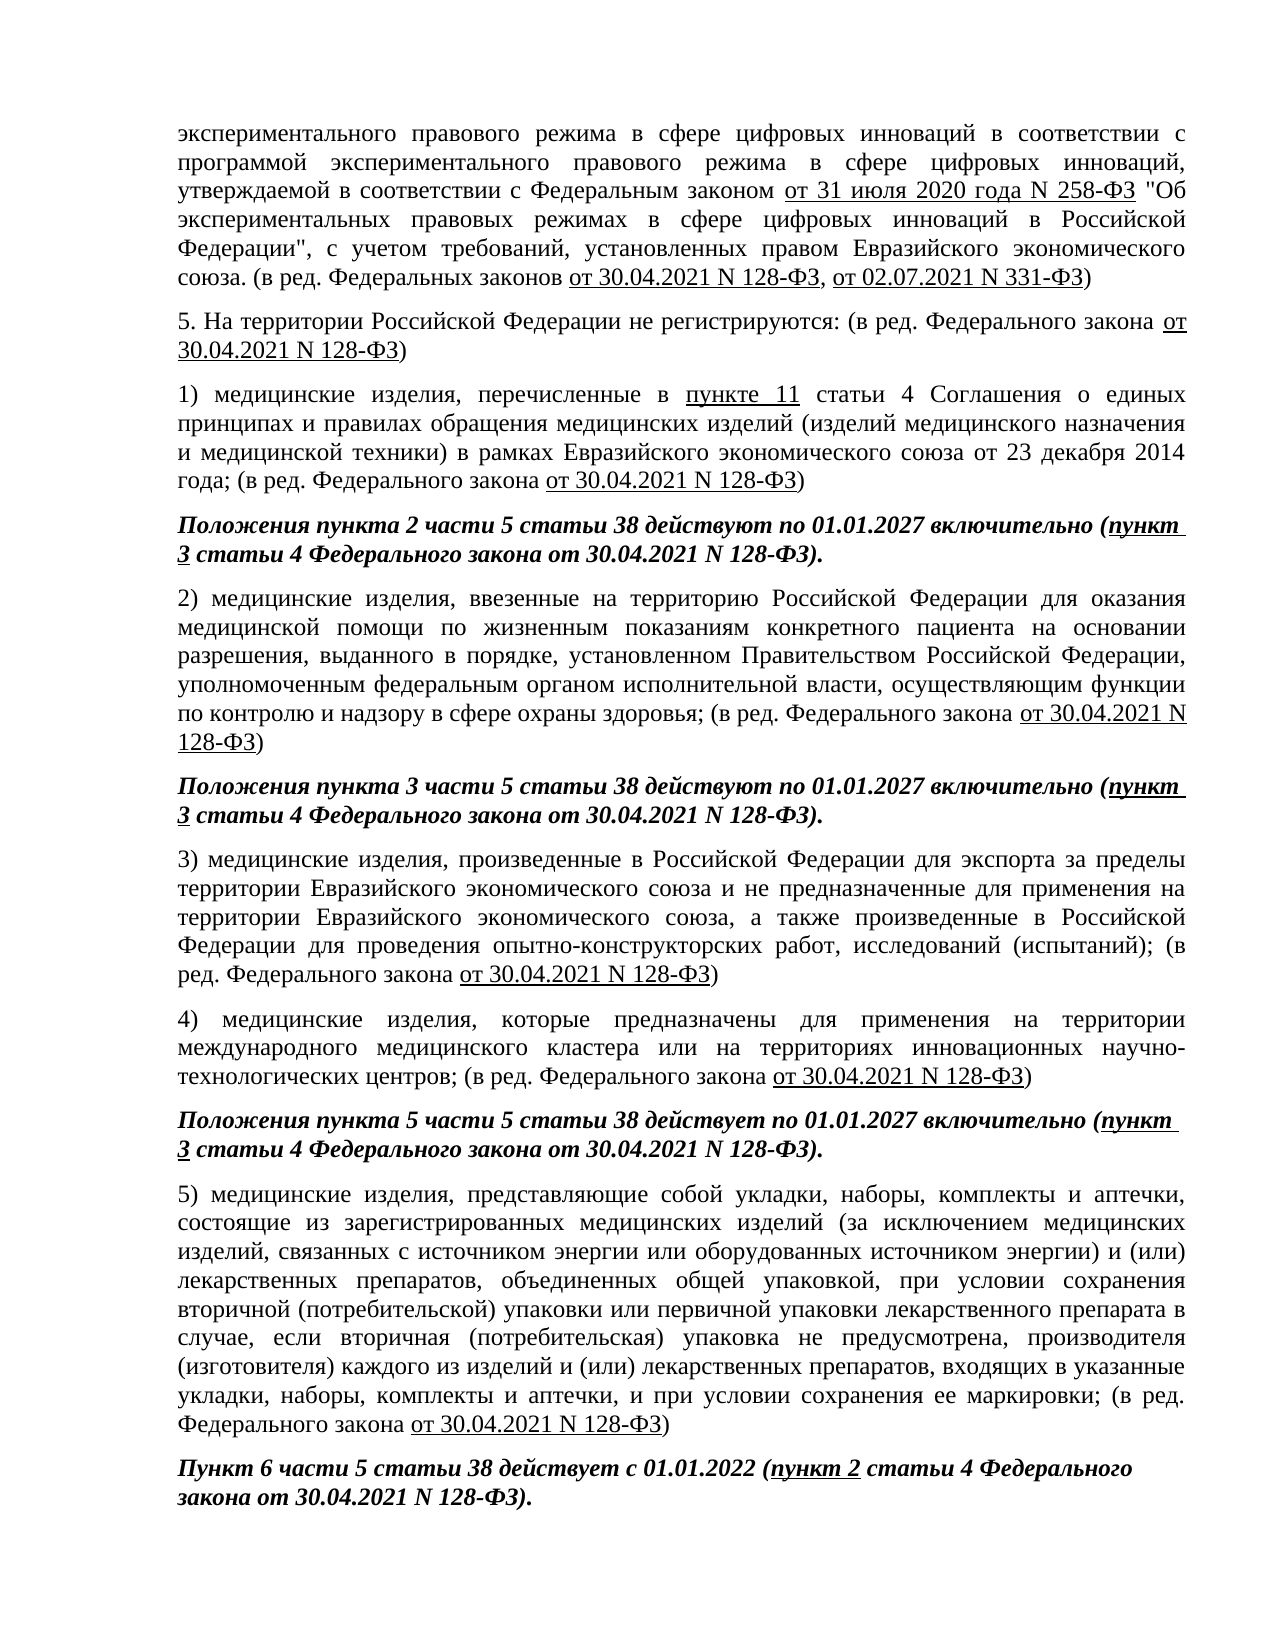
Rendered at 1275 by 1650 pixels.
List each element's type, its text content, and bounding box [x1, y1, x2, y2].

text Положения пункта 2 части 5 статьи 38 действуют по 01.01.2027 включительно (пункт 3 статьи 4 Федерального закона от 30.04.2021 N 128-ФЗ). [177, 510, 1186, 567]
text Пункт 6 части 5 статьи 38 действует с 01.01.2022 (пункт 2 статьи 4 Федерального закона от 30.04.2021 N 128-ФЗ). [177, 1453, 1186, 1511]
text Положения пункта 5 части 5 статьи 38 действует по 01.01.2027 включительно (пункт 3 статьи 4 Федерального закона от 30.04.2021 N 128-ФЗ). [177, 1106, 1186, 1163]
text 1) медицинские изделия, перечисленные в пункте 11 статьи 4 Соглашения о единых принципах и правилах обращения медицинских изделий (изделий медицинского назначения и медицинской техники) в рамках Евразийского экономического союза от 23 декабря 2014 года; (в ред. Федерального закона от 30.04.2021 N 128-ФЗ) [177, 379, 1186, 494]
text 3) медицинские изделия, произведенные в Российской Федерации для экспорта за пределы территории Евразийского экономического союза и не предназначенные для применения на территории Евразийского экономического союза, а также произведенные в Российской Федерации для проведения опытно-конструкторских работ, исследований (испытаний); (в ред. Федерального закона от 30.04.2021 N 128-ФЗ) [177, 844, 1186, 988]
text 5) медицинские изделия, представляющие собой укладки, наборы, комплекты и аптечки, состоящие из зарегистрированных медицинских изделий (за исключением медицинских изделий, связанных с источником энергии или оборудованных источником энергии) и (или) лекарственных препаратов, объединенных общей упаковкой, при условии сохранения вторичной (потребительской) упаковки или первичной упаковки лекарственного препарата в случае, если вторичная (потребительская) упаковка не предусмотрена, производителя (изготовителя) каждого из изделий и (или) лекарственных препаратов, входящих в указанные укладки, наборы, комплекты и аптечки, и при условии сохранения ее маркировки; (в ред. Федерального закона от 30.04.2021 N 128-ФЗ) [177, 1179, 1186, 1437]
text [177, 118, 1186, 291]
text Положения пункта 3 части 5 статьи 38 действуют по 01.01.2027 включительно (пункт 3 статьи 4 Федерального закона от 30.04.2021 N 128-ФЗ). [177, 771, 1186, 829]
text 2) медицинские изделия, ввезенные на территорию Российской Федерации для оказания медицинской помощи по жизненным показаниям конкретного пациента на основании разрешения, выданного в порядке, установленном Правительством Российской Федерации, уполномоченным федеральным органом исполнительной власти, осуществляющим функции по контролю и надзору в сфере охраны здоровья; (в ред. Федерального закона от 30.04.2021 N 128-ФЗ) [177, 583, 1186, 756]
text 4) медицинские изделия, которые предназначены для применения на территории международного медицинского кластера или на территориях инновационных научно-технологических центров; (в ред. Федерального закона от 30.04.2021 N 128-ФЗ) [177, 1004, 1186, 1090]
text 5. На территории Российской Федерации не регистрируются: (в ред. Федерального закона от 30.04.2021 N 128-ФЗ) [177, 306, 1186, 364]
